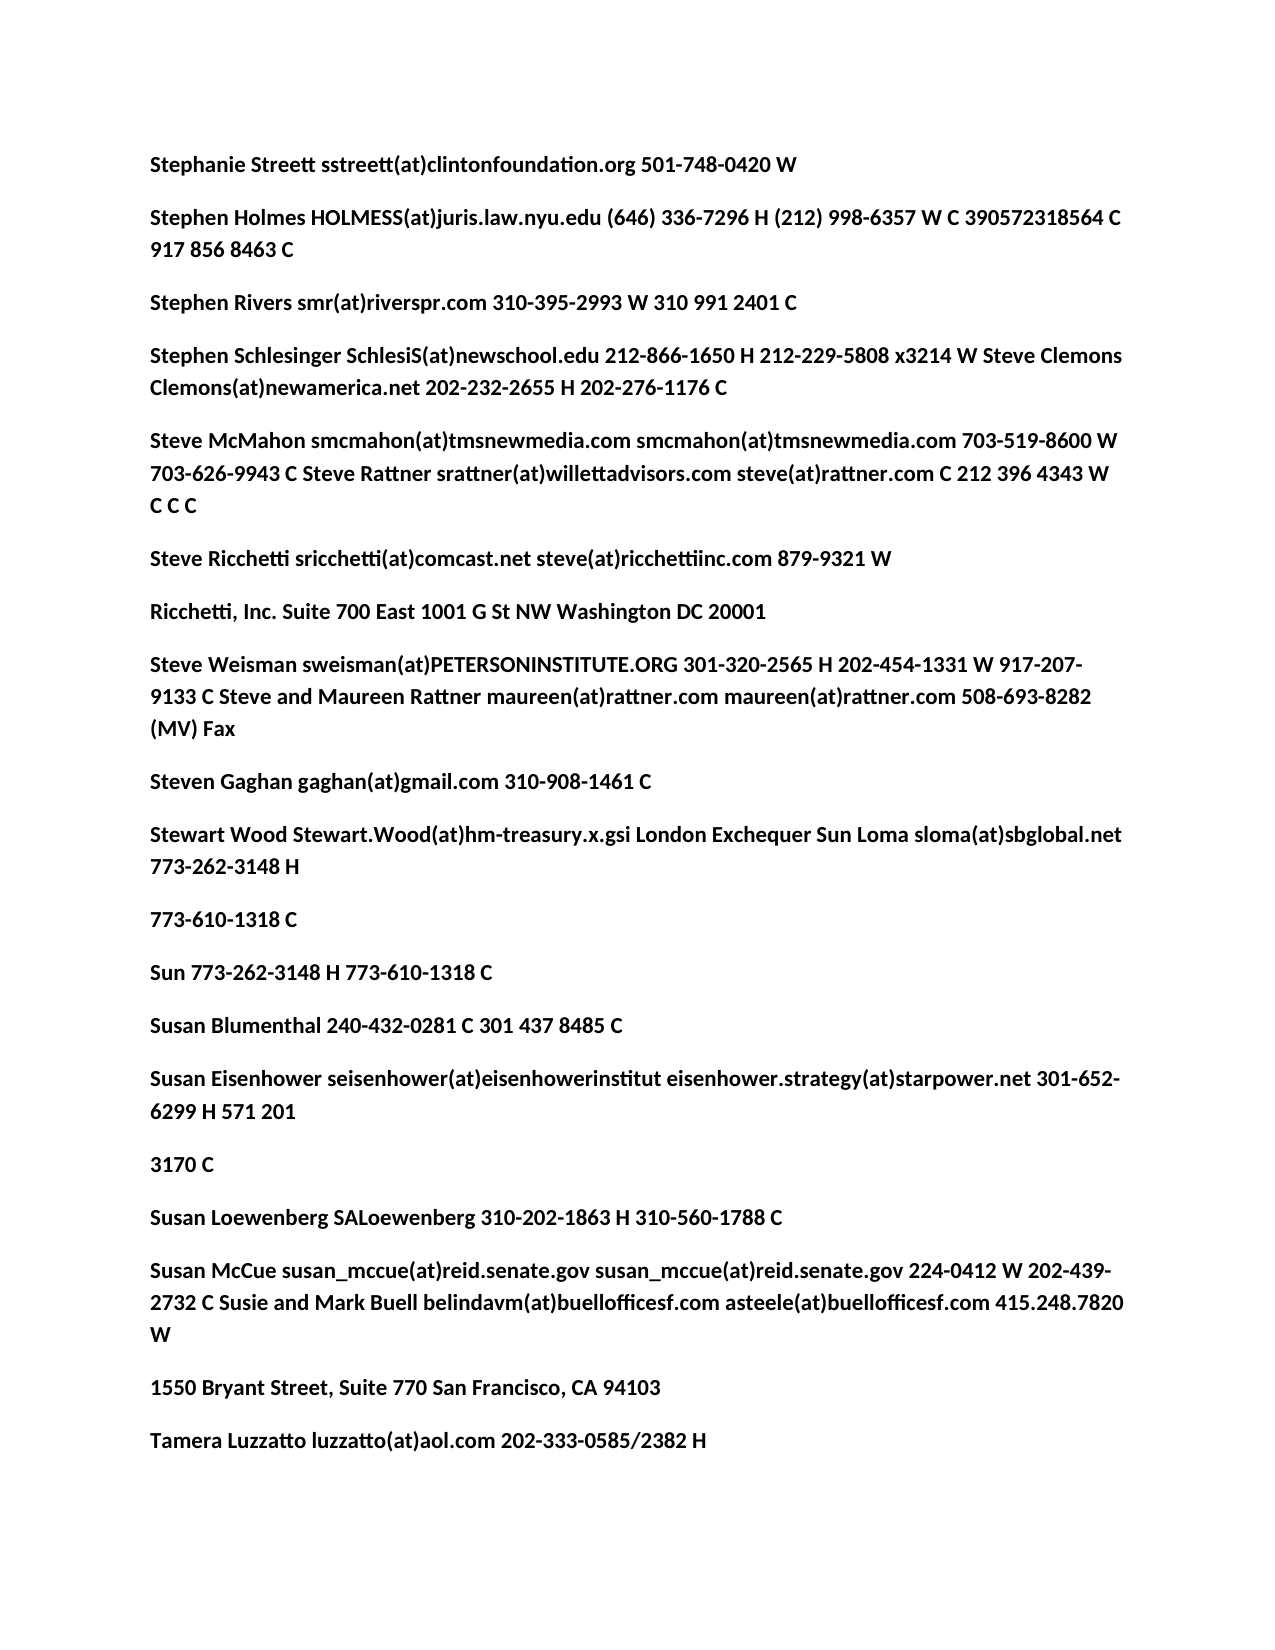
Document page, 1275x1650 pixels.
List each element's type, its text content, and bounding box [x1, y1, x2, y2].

text Steve McMahon smcmahon(at)tmsnewmedia.com smcmahon(at)tmsnewmedia.com 703-519-8600 W 703-626-9943 C Steve Rattner srattner(at)willettadvisors.com steve(at)rattner.com C 212 396 4343 W C C C [150, 426, 1125, 519]
text Stewart Wood Stewart.Wood(at)hm-treasury.x.gsi London Exchequer Sun Loma sloma(at)sbglobal.net 773-262-3148 H [150, 820, 1125, 881]
text Stephanie Streett sstreett(at)clintonfoundation.org 501-748-0420 W [150, 150, 1125, 178]
text Steven Gaghan gaghan(at)gmail.com 310-908-1461 C [150, 767, 1125, 795]
text Susan McCue susan_mccue(at)reid.senate.gov susan_mccue(at)reid.senate.gov 224-0412 W 202-439-2732 C Susie and Mark Buell belindavm(at)buellofficesf.com asteele(at)buellofficesf.com 415.248.7820 W [150, 1256, 1125, 1348]
text 773-610-1318 C [150, 906, 1125, 933]
text Susan Blumenthal 240-432-0281 C 301 437 8485 C [150, 1012, 1125, 1039]
text Steve Ricchetti sricchetti(at)comcast.net steve(at)ricchettiinc.com 879-9321 W [150, 544, 1125, 572]
text Stephen Rivers smr(at)riverspr.com 310-395-2993 W 310 991 2401 C [150, 288, 1125, 316]
text Stephen Holmes HOLMESS(at)juris.law.nyu.edu (646) 336-7296 H (212) 998-6357 W C 390572318564 C 917 856 8463 C [150, 203, 1125, 263]
text Steve Weisman sweisman(at)PETERSONINSTITUTE.ORG 301-320-2565 H 202-454-1331 W 917-207-9133 C Steve and Maureen Rattner maureen(at)rattner.com maureen(at)rattner.com 508-693-8282 (MV) Fax [150, 650, 1125, 742]
text Stephen Schlesinger SchlesiS(at)newschool.edu 212-866-1650 H 212-229-5808 x3214 W Steve Clemons Clemons(at)newamerica.net 202-232-2655 H 202-276-1176 C [150, 341, 1125, 401]
text 1550 Bryant Street, Suite 770 San Francisco, CA 94103 [150, 1373, 1125, 1401]
text Sun 773-262-3148 H 773-610-1318 C [150, 958, 1125, 987]
text Ricchetti, Inc. Suite 700 East 1001 G St NW Washington DC 20001 [150, 597, 1125, 625]
text Susan Eisenhower seisenhower(at)eisenhowerinstitut eisenhower.strategy(at)starpower.net 301-652-6299 H 571 201 [150, 1064, 1125, 1125]
text 3170 C [150, 1150, 1125, 1178]
text Tamera Luzzatto luzzatto(at)aol.com 202-333-0585/2382 H [150, 1426, 1125, 1454]
text Susan Loewenberg SALoewenberg 310-202-1863 H 310-560-1788 C [150, 1203, 1125, 1231]
